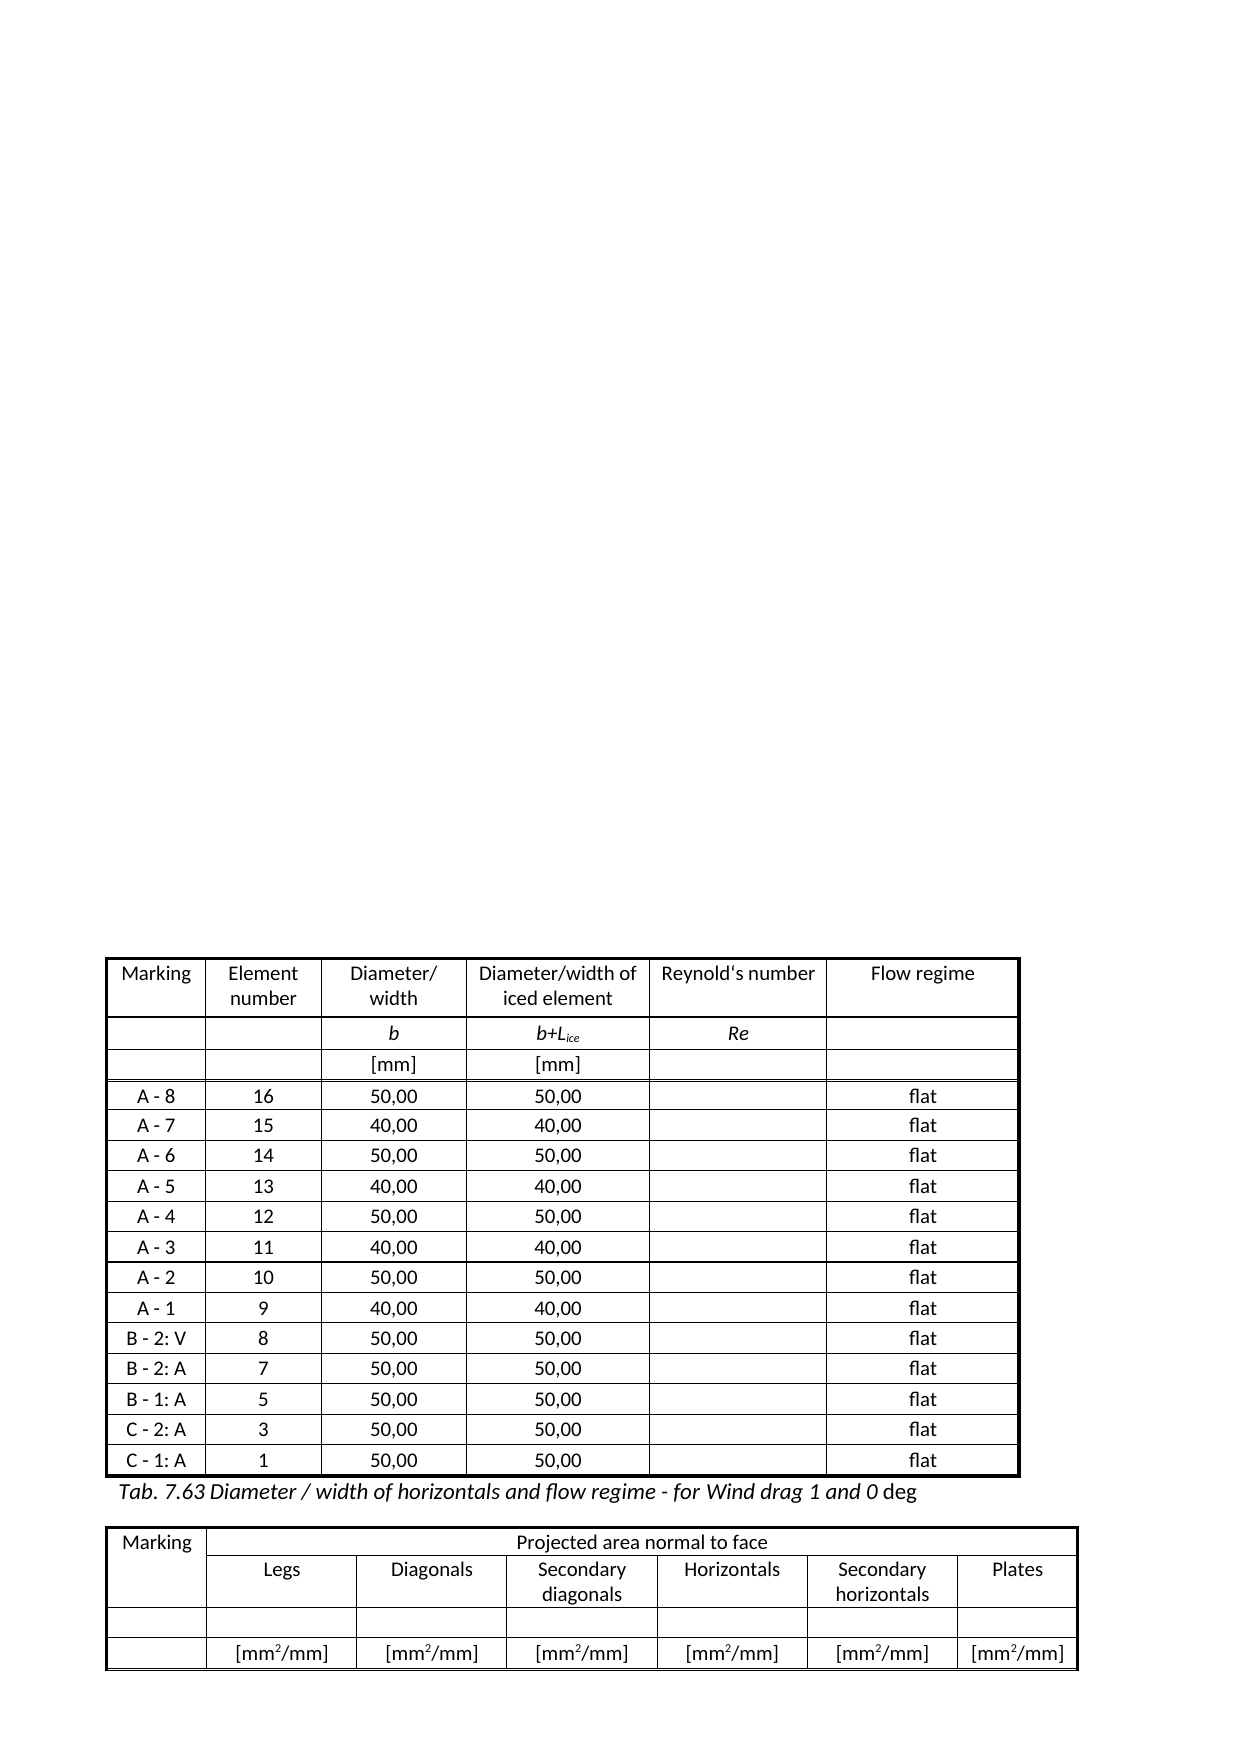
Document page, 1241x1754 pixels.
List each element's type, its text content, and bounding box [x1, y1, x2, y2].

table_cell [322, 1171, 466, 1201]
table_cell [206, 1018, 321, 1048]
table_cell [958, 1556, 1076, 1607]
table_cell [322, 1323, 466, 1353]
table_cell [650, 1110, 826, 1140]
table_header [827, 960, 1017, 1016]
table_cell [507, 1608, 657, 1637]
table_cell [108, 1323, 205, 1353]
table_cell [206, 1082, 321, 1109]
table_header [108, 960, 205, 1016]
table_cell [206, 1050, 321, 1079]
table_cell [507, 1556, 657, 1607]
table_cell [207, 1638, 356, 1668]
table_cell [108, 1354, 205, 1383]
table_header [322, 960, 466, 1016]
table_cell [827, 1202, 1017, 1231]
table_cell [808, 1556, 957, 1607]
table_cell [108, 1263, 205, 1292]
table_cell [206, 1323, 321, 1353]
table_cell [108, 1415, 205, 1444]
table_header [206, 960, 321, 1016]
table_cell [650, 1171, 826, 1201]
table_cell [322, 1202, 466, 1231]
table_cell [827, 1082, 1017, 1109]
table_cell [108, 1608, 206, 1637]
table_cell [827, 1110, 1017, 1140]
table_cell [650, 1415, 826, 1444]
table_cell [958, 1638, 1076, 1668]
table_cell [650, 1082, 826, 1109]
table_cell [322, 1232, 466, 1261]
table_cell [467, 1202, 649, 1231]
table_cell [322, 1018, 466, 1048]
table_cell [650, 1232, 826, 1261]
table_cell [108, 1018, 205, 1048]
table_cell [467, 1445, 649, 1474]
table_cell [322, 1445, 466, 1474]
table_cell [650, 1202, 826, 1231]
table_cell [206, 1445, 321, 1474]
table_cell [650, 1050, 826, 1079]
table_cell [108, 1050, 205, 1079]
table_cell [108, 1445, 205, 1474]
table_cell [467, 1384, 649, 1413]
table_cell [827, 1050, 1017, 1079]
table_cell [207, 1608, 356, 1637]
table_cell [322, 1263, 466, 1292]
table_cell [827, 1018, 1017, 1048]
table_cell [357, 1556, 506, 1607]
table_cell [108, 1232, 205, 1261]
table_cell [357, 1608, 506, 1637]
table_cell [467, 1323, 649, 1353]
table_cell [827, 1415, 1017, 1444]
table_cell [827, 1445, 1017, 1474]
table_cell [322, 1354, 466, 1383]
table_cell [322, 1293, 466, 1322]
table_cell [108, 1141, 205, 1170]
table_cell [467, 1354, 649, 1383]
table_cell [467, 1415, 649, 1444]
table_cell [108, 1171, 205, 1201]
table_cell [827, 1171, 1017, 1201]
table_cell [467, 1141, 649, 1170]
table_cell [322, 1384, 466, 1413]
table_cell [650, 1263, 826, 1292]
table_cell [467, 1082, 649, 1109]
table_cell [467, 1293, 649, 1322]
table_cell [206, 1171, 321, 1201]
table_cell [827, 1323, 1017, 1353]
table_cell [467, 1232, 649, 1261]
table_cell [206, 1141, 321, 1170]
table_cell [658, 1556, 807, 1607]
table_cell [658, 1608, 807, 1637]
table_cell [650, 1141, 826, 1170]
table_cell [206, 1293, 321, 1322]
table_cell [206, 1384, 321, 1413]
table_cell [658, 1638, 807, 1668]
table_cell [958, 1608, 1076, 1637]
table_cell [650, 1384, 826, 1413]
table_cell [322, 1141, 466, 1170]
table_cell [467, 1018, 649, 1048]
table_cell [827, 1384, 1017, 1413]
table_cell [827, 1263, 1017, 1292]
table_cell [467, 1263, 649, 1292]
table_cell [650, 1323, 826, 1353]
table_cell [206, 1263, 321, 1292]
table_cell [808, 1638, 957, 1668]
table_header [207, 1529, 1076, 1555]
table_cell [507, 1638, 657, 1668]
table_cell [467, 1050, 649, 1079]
text Tab. 7.42 Diameter / width of horizontals and flow regime - for Wind drag 1 and 0 deg [118, 1477, 1146, 1505]
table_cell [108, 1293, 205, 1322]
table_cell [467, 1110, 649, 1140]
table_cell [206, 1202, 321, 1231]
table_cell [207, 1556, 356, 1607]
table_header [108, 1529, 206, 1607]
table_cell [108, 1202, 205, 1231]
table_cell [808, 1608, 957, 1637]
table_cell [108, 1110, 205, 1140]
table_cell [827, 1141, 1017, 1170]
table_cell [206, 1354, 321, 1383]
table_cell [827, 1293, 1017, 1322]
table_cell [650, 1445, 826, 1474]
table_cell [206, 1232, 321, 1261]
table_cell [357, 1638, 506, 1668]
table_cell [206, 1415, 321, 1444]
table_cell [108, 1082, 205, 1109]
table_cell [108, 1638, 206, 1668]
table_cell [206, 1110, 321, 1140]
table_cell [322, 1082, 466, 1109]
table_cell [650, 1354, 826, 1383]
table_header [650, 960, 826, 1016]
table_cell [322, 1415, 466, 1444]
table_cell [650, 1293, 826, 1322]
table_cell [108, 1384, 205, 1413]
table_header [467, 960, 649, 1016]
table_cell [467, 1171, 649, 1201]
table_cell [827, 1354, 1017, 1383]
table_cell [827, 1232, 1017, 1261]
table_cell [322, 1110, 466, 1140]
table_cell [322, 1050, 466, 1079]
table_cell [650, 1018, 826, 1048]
